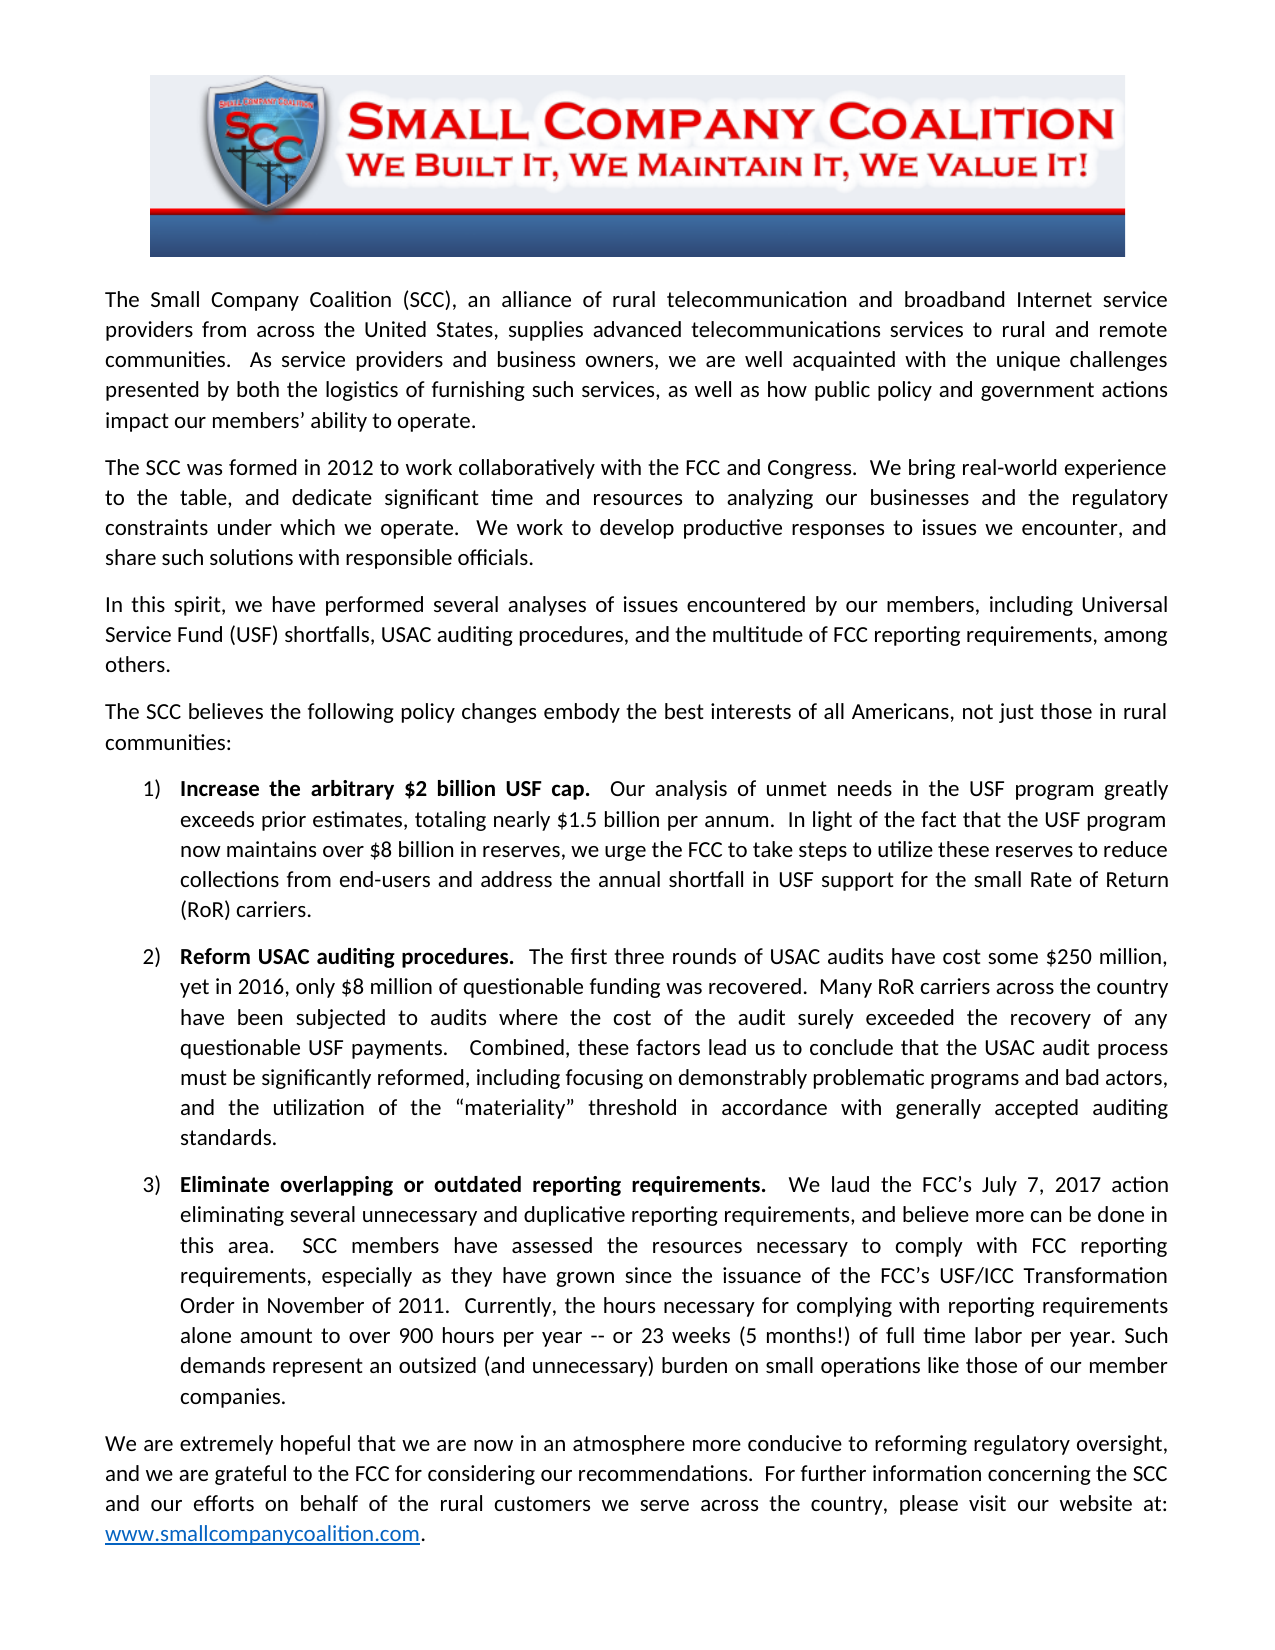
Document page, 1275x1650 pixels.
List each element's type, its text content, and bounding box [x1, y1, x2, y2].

text In this spirit, we have performed several analyses of issues encountered by our members, including Universal Service Fund (USF) shortfalls, USAC auditing procedures, and the multitude of FCC reporting requirements, among others. [105, 590, 1170, 679]
text The SCC was formed in 2012 to work collaboratively with the FCC and Congress. We bring real-world experience to the table, and dedicate significant time and resources to analyzing our businesses and the regulatory constraints under which we operate. We work to develop productive responses to issues we encounter, and share such solutions with responsible officials. [105, 453, 1170, 571]
picture [150, 75, 1125, 257]
text The SCC believes the following policy changes embody the best interests of all Americans, not just those in rural communities: [105, 697, 1170, 756]
text We are extremely hopeful that we are now in an atmosphere more conducive to reforming regulatory oversight, and we are grateful to the FCC for considering our recommendations. For further information concerning the SCC and our efforts on behalf of the rural customers we serve across the country, please visit our website at: www.smallcompanycoalition.com. [105, 1429, 1170, 1547]
text The Small Company Coalition (SCC), an alliance of rural telecommunication and broadband Internet service providers from across the United States, supplies advanced telecommunications services to rural and remote communities. As service providers and business owners, we are well acquainted with the unique challenges presented by both the logistics of furnishing such services, as well as how public policy and government actions impact our members’ ability to operate. [105, 285, 1170, 434]
list Increase the arbitrary $2 billion USF cap. Our analysis of unmet needs in the USF program greatly exceeds prior estimates, totaling nearly $1.5 billion per annum. In light of the fact that the USF program now maintains over $8 billion in reserves, we urge the FCC to take steps to utilize these reserves to reduce collections from end-users and address the annual shortfall in USF support for the small Rate of Return (RoR) carriers. [142, 774, 1170, 923]
list Reform USAC auditing procedures. The first three rounds of USAC audits have cost some $250 million, yet in 2016, only $8 million of questionable funding was recovered. Many RoR carriers across the country have been subjected to audits where the cost of the audit surely exceeded the recovery of any questionable USF payments. Combined, these factors lead us to conclude that the USAC audit process must be significantly reformed, including focusing on demonstrably problematic programs and bad actors, and the utilization of the “materiality” threshold in accordance with generally accepted auditing standards. [142, 942, 1170, 1152]
list Eliminate overlapping or outdated reporting requirements. We laud the FCC’s July 7, 2017 action eliminating several unnecessary and duplicative reporting requirements, and believe more can be done in this area. SCC members have assessed the resources necessary to comply with FCC reporting requirements, especially as they have grown since the issuance of the FCC’s USF/ICC Transformation Order in November of 2011. Currently, the hours necessary for complying with reporting requirements alone amount to over 900 hours per year -- or 23 weeks (5 months!) of full time labor per year. Such demands represent an outsized (and unnecessary) burden on small operations like those of our member companies. [142, 1170, 1170, 1410]
